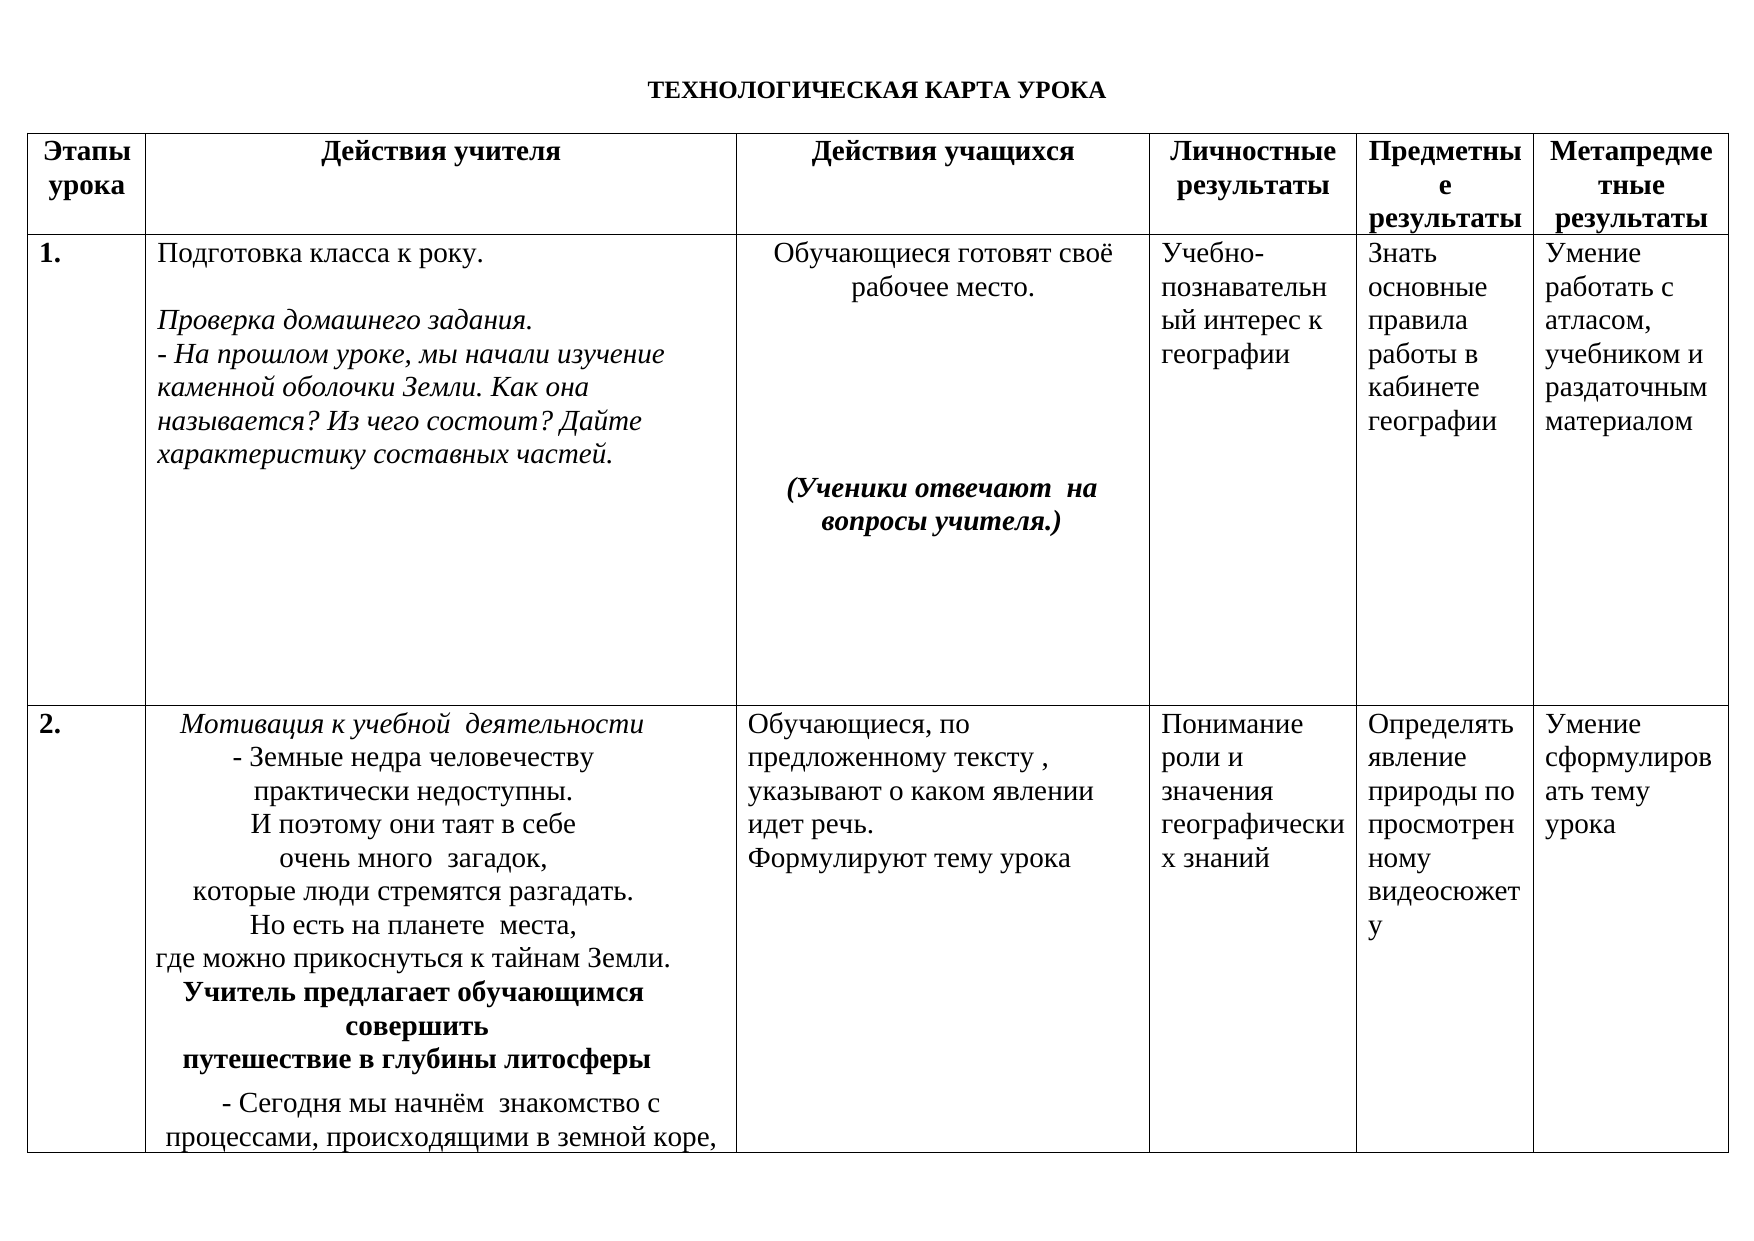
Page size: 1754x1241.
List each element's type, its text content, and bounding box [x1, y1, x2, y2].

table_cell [1150, 706, 1356, 1152]
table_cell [737, 706, 1149, 1152]
table_cell Обучающиеся готовят своё рабочее место. (Ученики отвечают на вопросы учителя.) [737, 235, 1149, 705]
table_header Этапы урока [28, 134, 145, 234]
table_cell 1. [28, 235, 145, 705]
text ТЕХНОЛОГИЧЕСКАЯ КАРТА УРОКА [75, 75, 1679, 104]
table_header Личностные результаты [1150, 134, 1356, 234]
table_header Действия учащихся [737, 134, 1149, 234]
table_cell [146, 706, 736, 1152]
table_header Действия учителя [146, 134, 736, 234]
table_cell Учебно- познавательный интерес к географии [1150, 235, 1356, 705]
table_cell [1534, 706, 1728, 1152]
table_cell Умение работать с атласом, учебником и раздаточным материалом [1534, 235, 1728, 705]
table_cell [1357, 706, 1533, 1152]
table_header Метапредметные результаты [1534, 134, 1728, 234]
table_cell Подготовка класса к року. Проверка домашнего задания. - На прошлом уроке, мы начали изучение каменной оболочки Земли. Как она называется? Из чего состоит? Дайте характеристику составных частей. [146, 235, 736, 705]
table_header Предметные результаты [1357, 134, 1533, 234]
table_cell 2. [28, 706, 145, 1152]
table_cell Знать основные правила работы в кабинете географии [1357, 235, 1533, 705]
